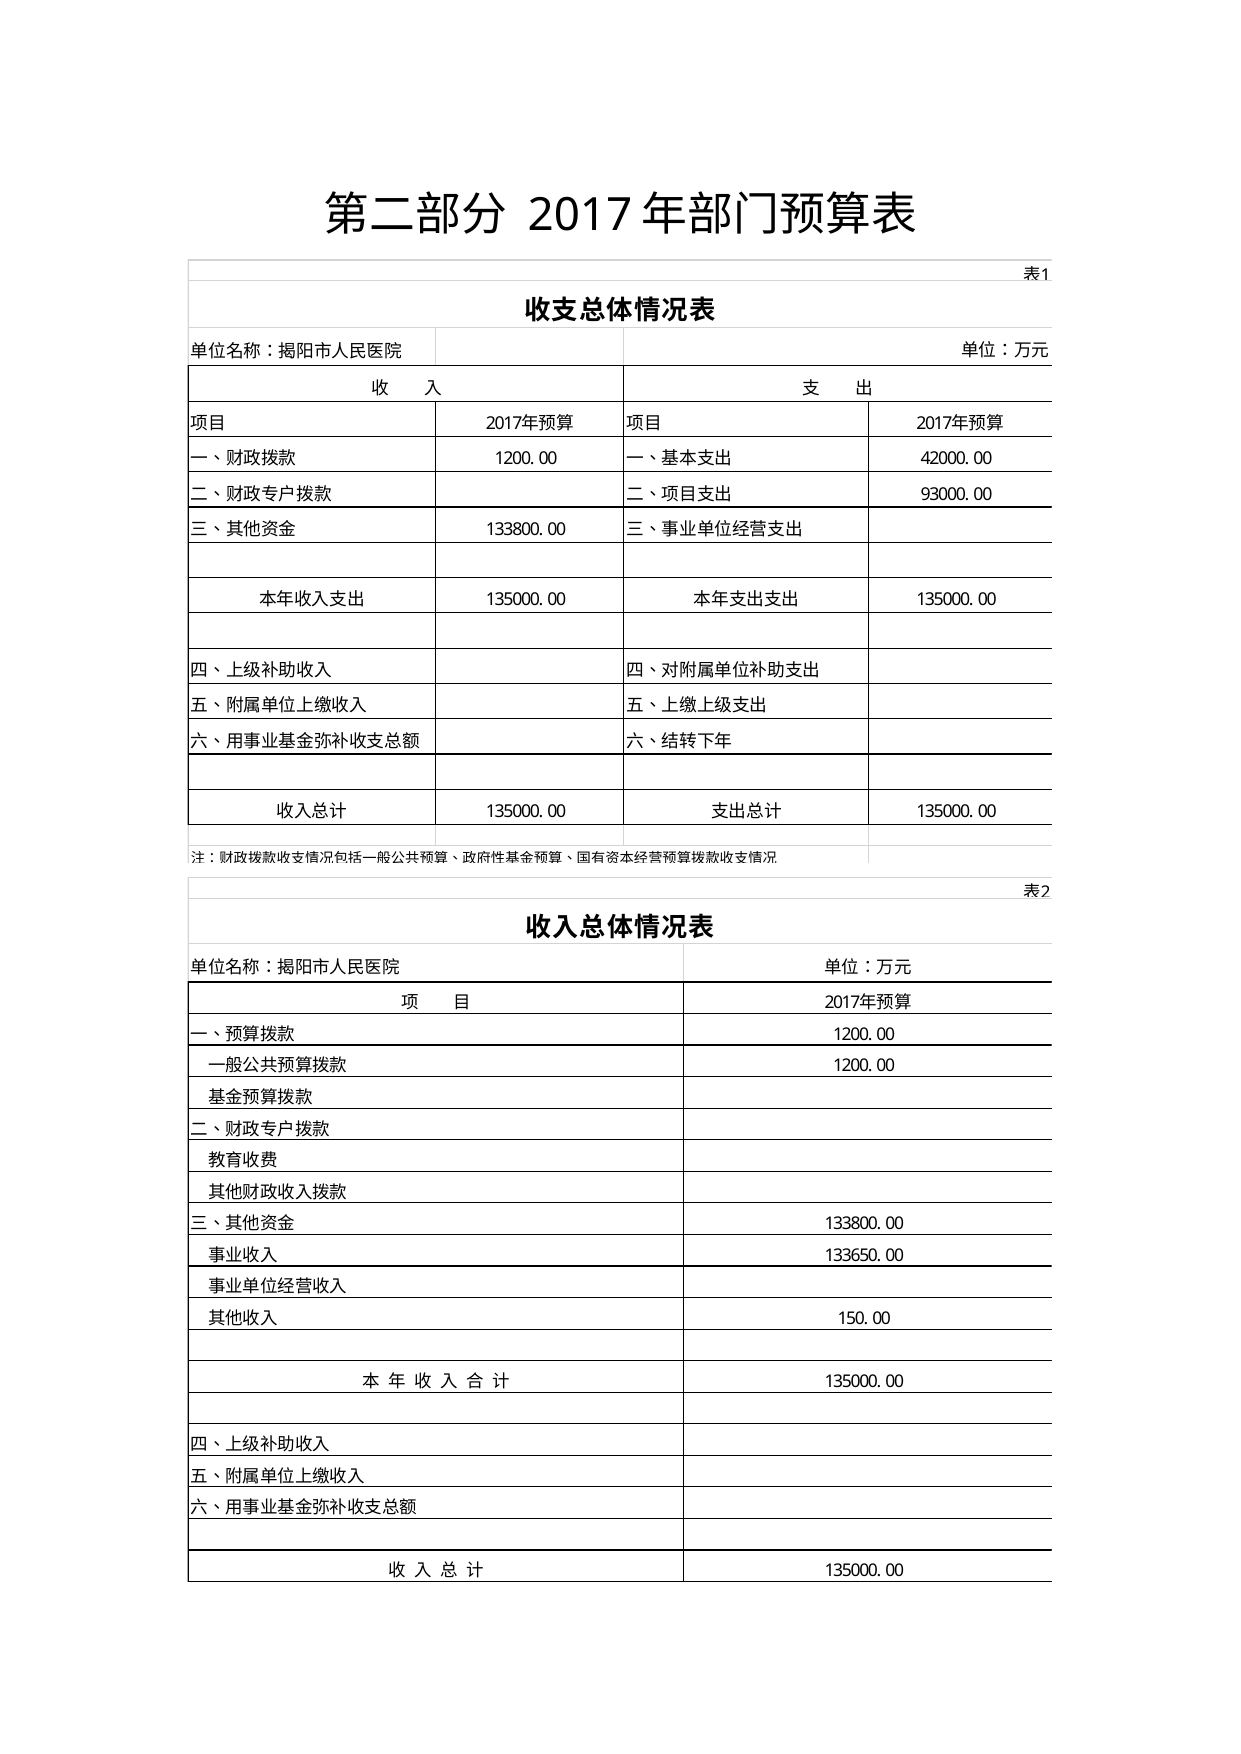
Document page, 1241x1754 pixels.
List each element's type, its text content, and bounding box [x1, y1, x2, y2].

text 第二部分 2017年部门预算表 [187, 162, 1053, 259]
